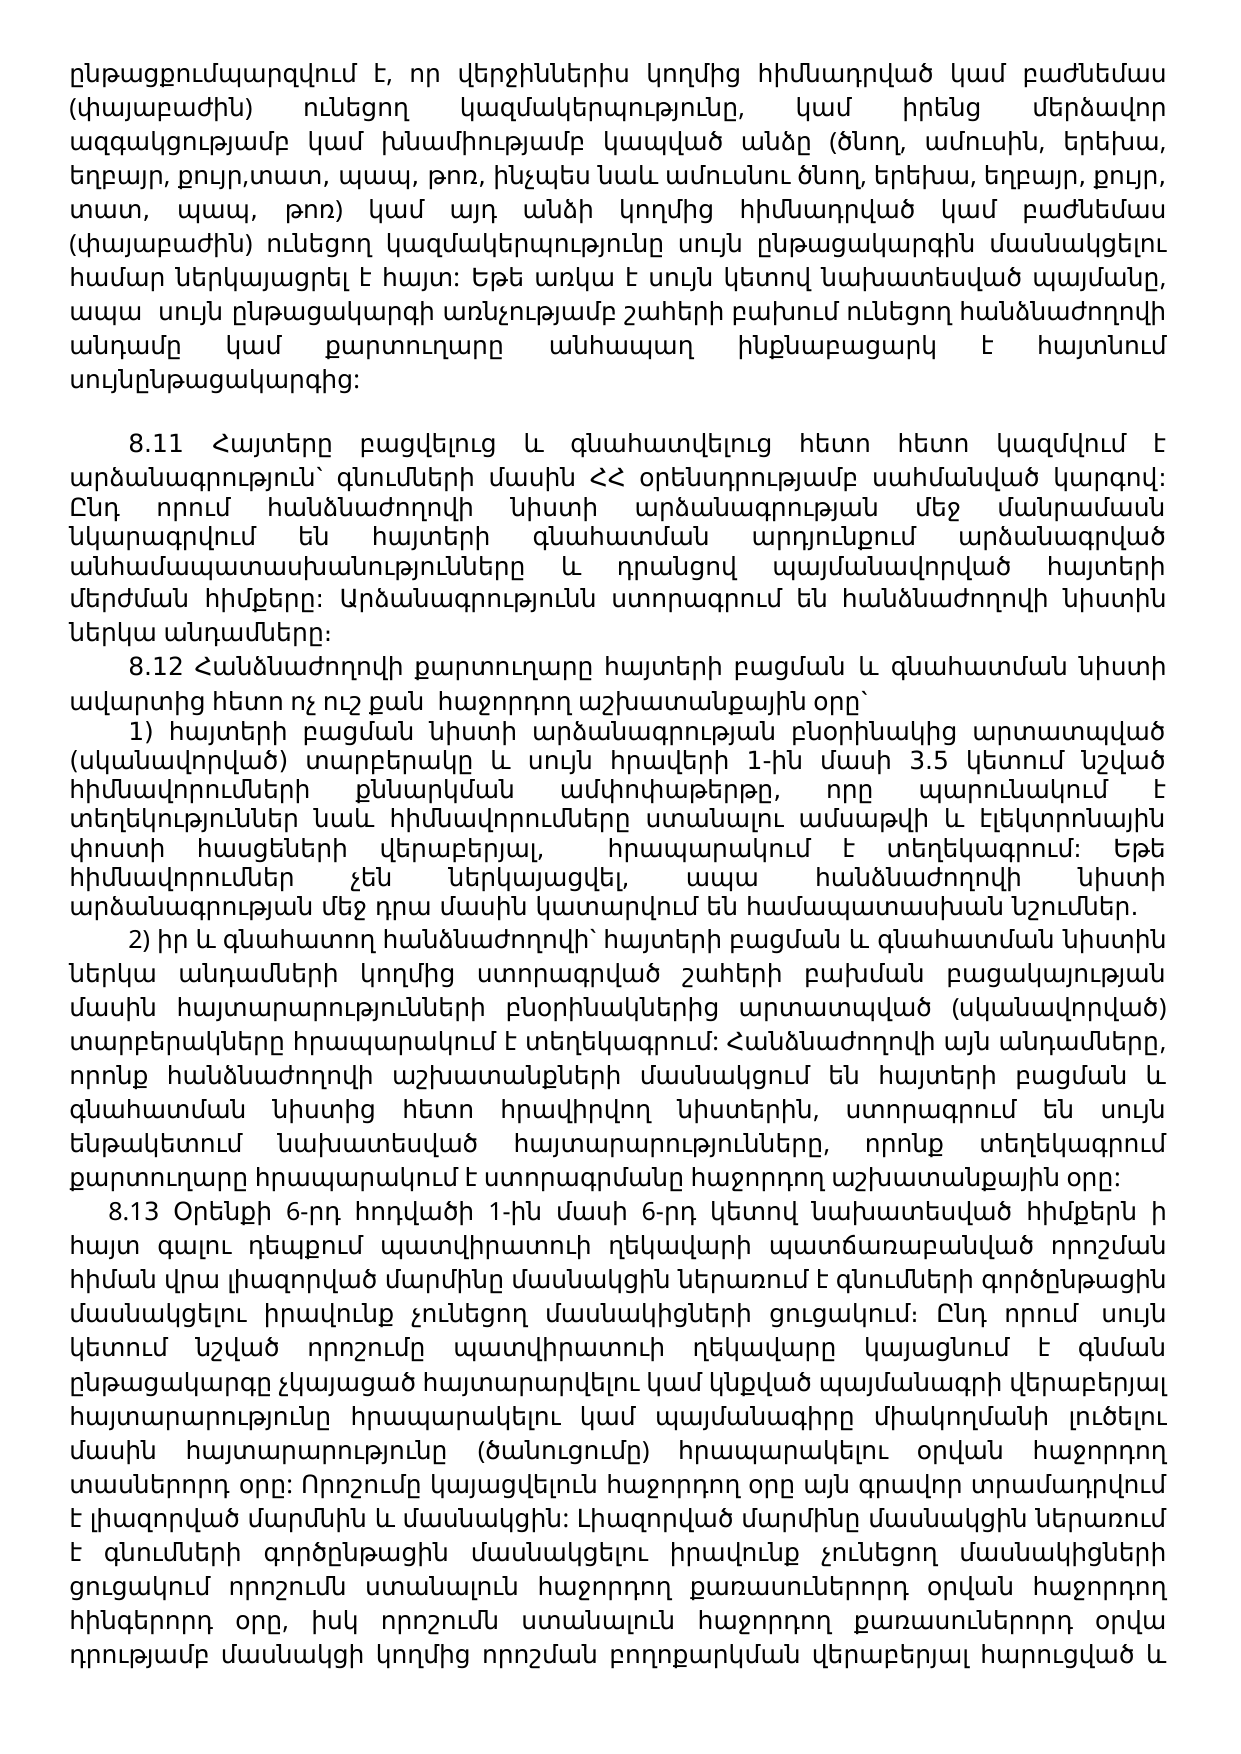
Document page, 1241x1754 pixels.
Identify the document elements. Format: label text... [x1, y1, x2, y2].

text 2) իր և գնահատող հանձնաժողովի` հայտերի բացման և գնահատման նիստին ներկա անդամների կողմից ստորագրված շահերի բախման բացակայության մասին հայտարարությունների բնօրինակներից արտատպված (սկանավորված) տարբերակները հրապարակում է տեղեկագրում: Հանձնաժողովի այն անդամները, որոնք հանձնաժողովի աշխատանքների մասնակցում են հայտերի բացման և գնահատման նիստից հետո հրավիրվող նիստերին, ստորագրում են սույն ենթակետում նախատեսված հայտարարությունները, որոնք տեղեկագրում քարտուղարը հրապարակում է ստորագրմանը հաջորդող աշխատանքային օրը: [69, 921, 1167, 1194]
text 8.11 Հայտերը բացվելուց և գնահատվելուց հետո հետո կազմվում է արձանագրություն` գնումների մասին ՀՀ օրենսդրությամբ սահմանված կարգով: Ընդ որում հանձնաժողովի նիստի արձանագրության մեջ մանրամասն նկարագրվում են հայտերի գնահատման արդյունքում արձանագրված անհամապատասխանությունները և դրանցով պայմանավորված հայտերի մերժման հիմքերը: Արձանագրությունն ստորագրում են հանձնաժողովի նիստին ներկա անդամները։ [69, 425, 1167, 649]
text 1) հայտերի բացման նիստի արձանագրության բնօրինակից արտատպված (սկանավորված) տարբերակը և սույն հրավերի 1-ին մասի 3.5 կետում նշված հիմնավորումների քննարկման ամփոփաթերթը, որը պարունակում է տեղեկություններ նաև հիմնավորումները ստանալու ամսաթվի և էլեկտրոնային փոստի հասցեների վերաբերյալ, հրապարակում է տեղեկագրում: Եթե հիմնավորումներ չեն ներկայացվել, ապա հանձնաժողովի նիստի արձանագրության մեջ դրա մասին կատարվում են համապատասխան նշումներ. [69, 717, 1167, 921]
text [69, 56, 1167, 396]
text 8.12 Հանձնաժողովի քարտուղարը հայտերի բացման և գնահատման նիստի ավարտից հետո ոչ ուշ քան հաջորդող աշխատանքային օրը` [69, 649, 1167, 717]
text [69, 1194, 1167, 1671]
